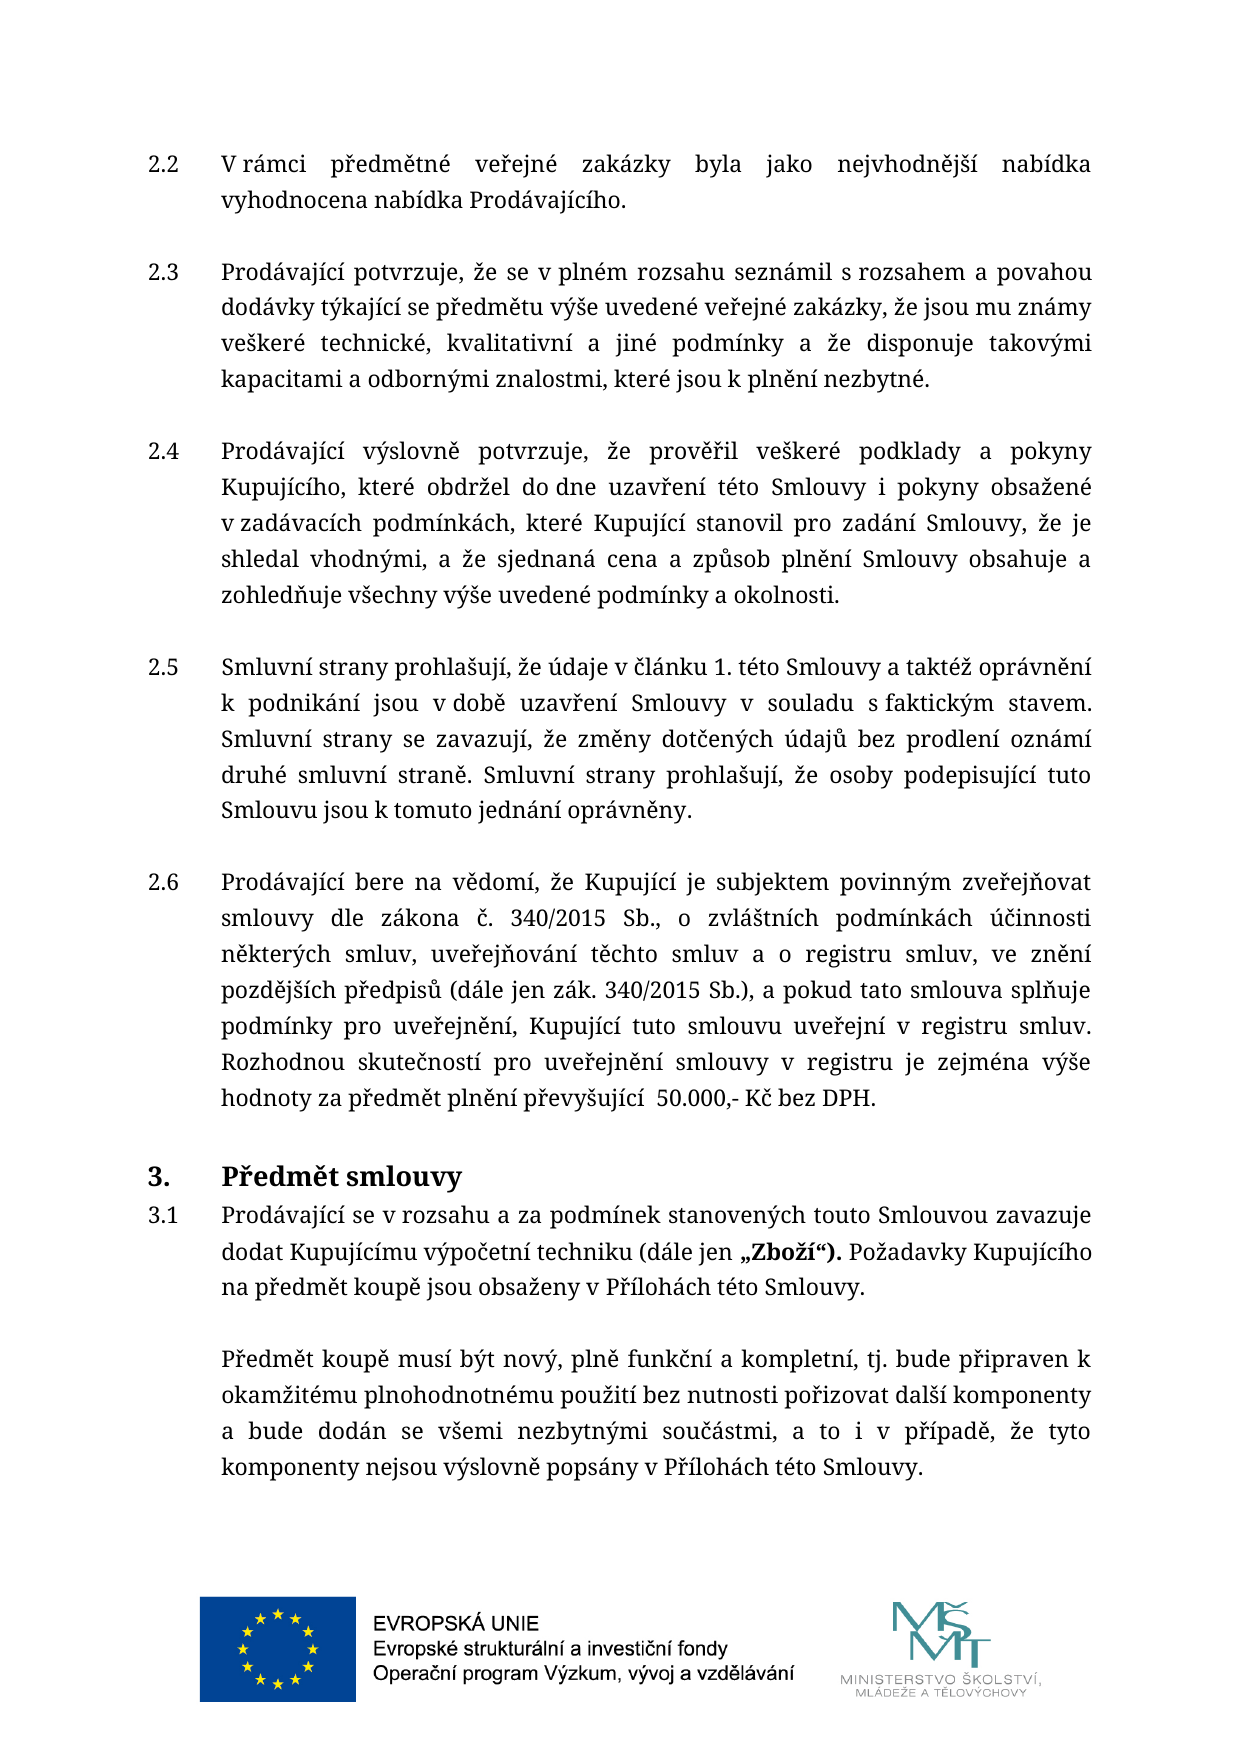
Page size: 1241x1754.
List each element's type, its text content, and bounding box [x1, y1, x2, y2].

text 3. Předmět smlouvy [148, 1157, 1093, 1194]
text 3.1 Prodávající se v rozsahu a za podmínek stanovených touto Smlouvou zavazuje dodat Kupujícímu výpočetní techniku (dále jen „Zboží“). Požadavky Kupujícího na předmět koupě jsou obsaženy v Přílohách této Smlouvy. [148, 1199, 1093, 1303]
text 2.3 Prodávající potvrzuje, že se v plném rozsahu seznámil s rozsahem a povahou dodávky týkající se předmětu výše uvedené veřejné zakázky, že jsou mu známy veškeré technické, kvalitativní a jiné podmínky a že disponuje takovými kapacitami a odbornými znalostmi, které jsou k plnění nezbytné. [148, 255, 1093, 394]
text 2.6 Prodávající bere na vědomí, že Kupující je subjektem povinným zveřejňovat smlouvy dle zákona č. 340/2015 Sb., o zvláštních podmínkách účinnosti některých smluv, uveřejňování těchto smluv a o registru smluv, ve znění pozdějších předpisů (dále jen zák. 340/2015 Sb.), a pokud tato smlouva splňuje podmínky pro uveřejnění, Kupující tuto smlouvu uveřejní v registru smluv. Rozhodnou skutečností pro uveřejnění smlouvy v registru je zejména výše hodnoty za předmět plnění převyšující 50.000,- Kč bez DPH. [148, 866, 1093, 1113]
text Předmět koupě musí být nový, plně funkční a kompletní, tj. bude připraven k okamžitému plnohodnotnému použití bez nutnosti pořizovat další komponenty a bude dodán se všemi nezbytnými součástmi, a to i v případě, že tyto komponenty nejsou výslovně popsány v Přílohách této Smlouvy. [148, 1343, 1093, 1482]
text 2.4 Prodávající výslovně potvrzuje, že prověřil veškeré podklady a pokyny Kupujícího, které obdržel do dne uzavření této Smlouvy i pokyny obsažené v zadávacích podmínkách, které Kupující stanovil pro zadání Smlouvy, že je shledal vhodnými, a že sjednaná cena a způsob plnění Smlouvy obsahuje a zohledňuje všechny výše uvedené podmínky a okolnosti. [148, 435, 1093, 610]
picture [147, 1544, 1093, 1754]
text 2.2 V rámci předmětné veřejné zakázky byla jako nejvhodnější nabídka vyhodnocena nabídka Prodávajícího. [148, 148, 1093, 215]
text 2.5 Smluvní strany prohlašují, že údaje v článku 1. této Smlouvy a taktéž oprávnění k podnikání jsou v době uzavření Smlouvy v souladu s faktickým stavem. Smluvní strany se zavazují, že změny dotčených údajů bez prodlení oznámí druhé smluvní straně. Smluvní strany prohlašují, že osoby podepisující tuto Smlouvu jsou k tomuto jednání oprávněny. [148, 651, 1093, 826]
